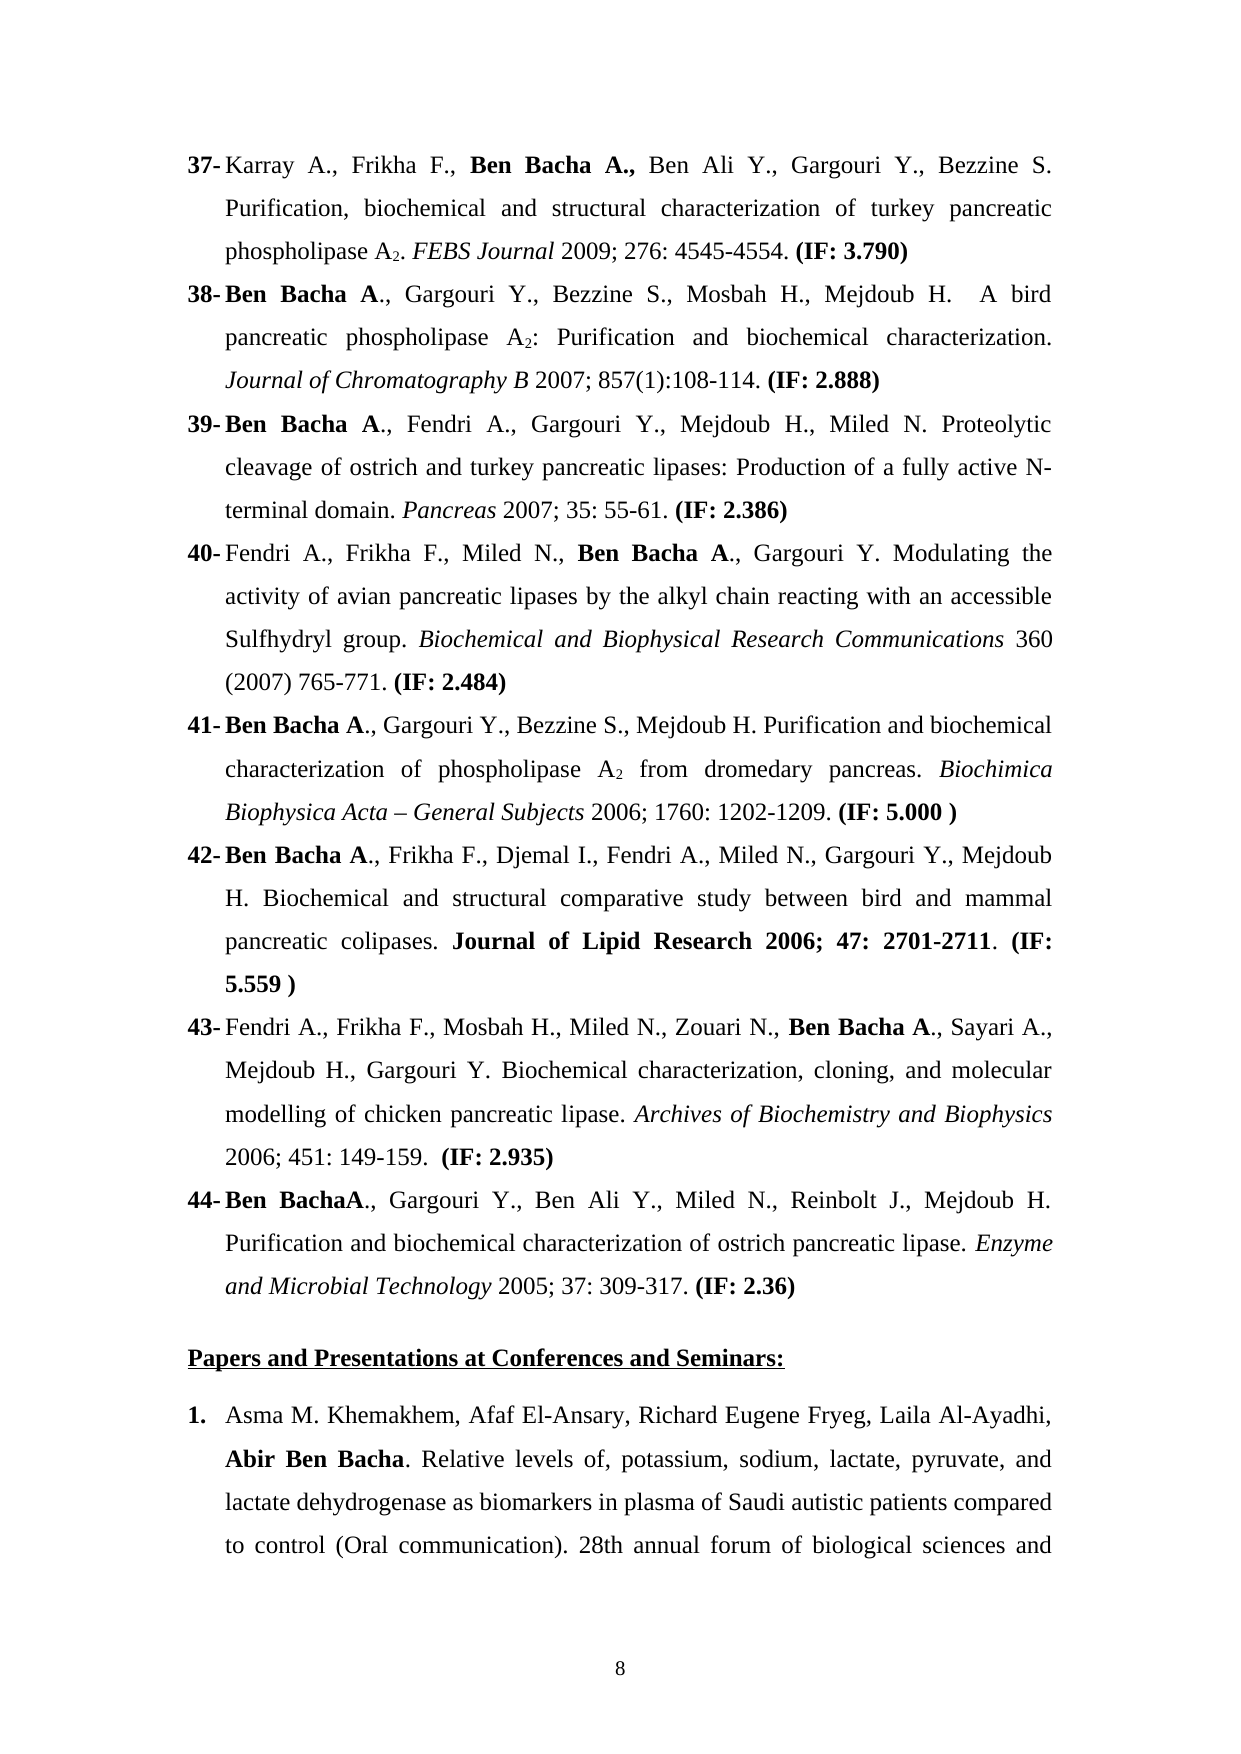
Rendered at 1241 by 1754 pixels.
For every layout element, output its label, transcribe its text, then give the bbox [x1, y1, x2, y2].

list Ben Bacha A., Fendri A., Gargouri Y., Mejdoub H., Miled N. Proteolytic cleavage of ostrich and turkey pancreatic lipases: Production of a fully active N-terminal domain. Pancreas 2007; 35: 55-61. (IF: 2.386) [187, 409, 1053, 524]
list Ben BachaA., Gargouri Y., Ben Ali Y., Miled N., Reinbolt J., Mejdoub H. Purification and biochemical characterization of ostrich pancreatic lipase. Enzyme and Microbial Technology 2005; 37: 309-317. (IF: 2.36) [187, 1185, 1053, 1300]
subtitle Karray A., Frikha F., Ben Bacha A., Ben Ali Y., Gargouri Y., Bezzine S. Purification, biochemical and structural characterization of turkey pancreatic phospholipase A2. FEBS Journal 2009; 276: 4545-4554. (IF: 3.790) [187, 150, 1053, 265]
list Ben Bacha A., Gargouri Y., Bezzine S., Mejdoub H. Purification and biochemical characterization of phospholipase A2 from dromedary pancreas. Biochimica Biophysica Acta – General Subjects 2006; 1760: 1202-1209. (IF: 5.000 ) [187, 711, 1053, 826]
list Fendri A., Frikha F., Miled N., Ben Bacha A., Gargouri Y. Modulating the activity of avian pancreatic lipases by the alkyl chain reacting with an accessible Sulfhydryl group. Biochemical and Biophysical Research Communications 360 (2007) 765-771. (IF: 2.484) [187, 538, 1053, 696]
subtitle Papers and Presentations at Conferences and Seminars: [187, 1343, 1053, 1372]
list Ben Bacha A., Frikha F., Djemal I., Fendri A., Miled N., Gargouri Y., Mejdoub H. Biochemical and structural comparative study between bird and mammal pancreatic colipases. Journal of Lipid Research 2006; 47: 2701-2711. (IF: 5.559 ) [187, 840, 1053, 998]
list Fendri A., Frikha F., Mosbah H., Miled N., Zouari N., Ben Bacha A., Sayari A., Mejdoub H., Gargouri Y. Biochemical characterization, cloning, and molecular modelling of chicken pancreatic lipase. Archives of Biochemistry and Biophysics 2006; 451: 149-159. (IF: 2.935) [187, 1012, 1053, 1171]
list Ben Bacha A., Gargouri Y., Bezzine S., Mosbah H., Mejdoub H. A bird pancreatic phospholipase A2: Purification and biochemical characterization. Journal of Chromatography B 2007; 857(1):108-114. (IF: 2.888) [187, 279, 1053, 394]
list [187, 1401, 1053, 1559]
